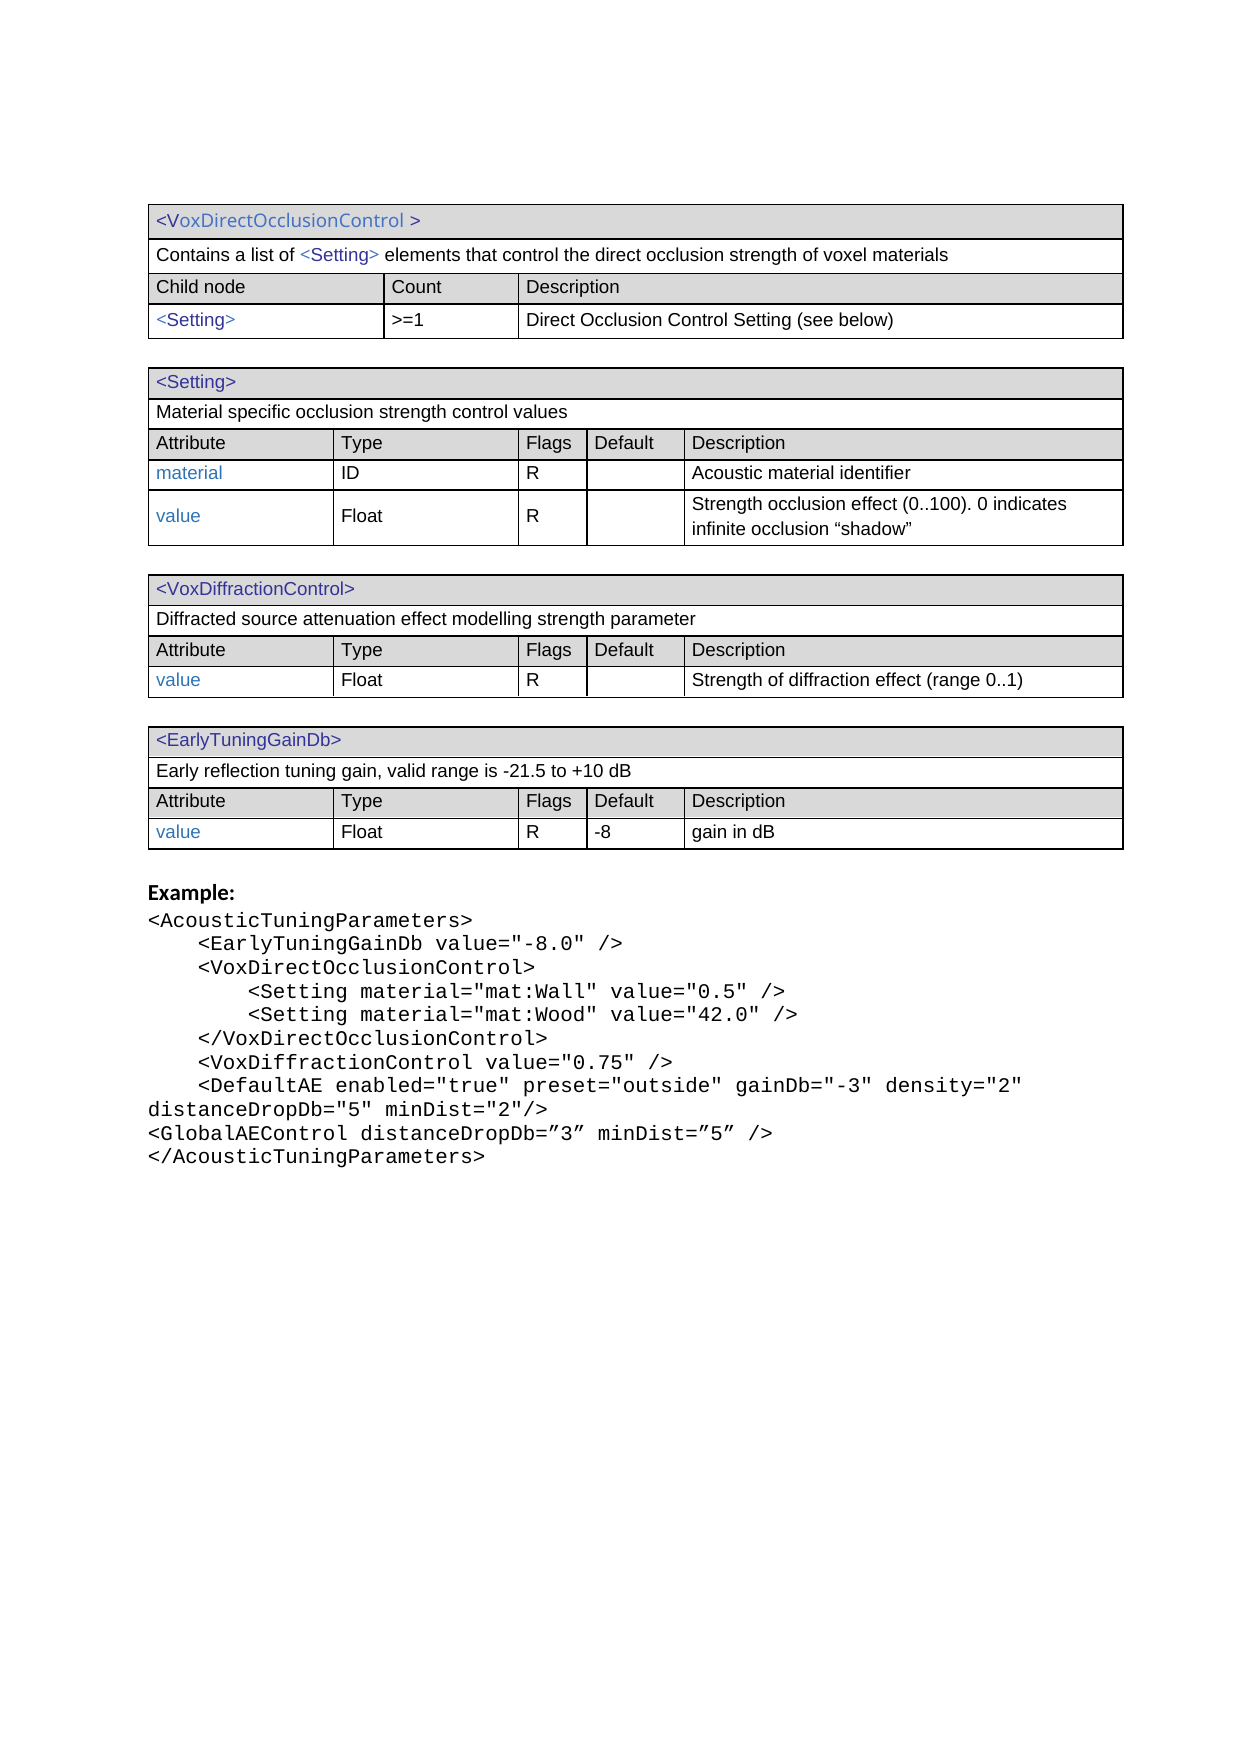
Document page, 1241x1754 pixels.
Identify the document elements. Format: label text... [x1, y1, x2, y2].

table_cell Type [334, 637, 518, 666]
table_cell Strength of diffraction effect (range 0..1) [685, 667, 1122, 696]
table_cell [588, 461, 684, 489]
table_cell Description [685, 430, 1122, 459]
table_cell Description [685, 789, 1122, 817]
table_cell Float [334, 819, 518, 848]
table_cell Flags [519, 789, 586, 817]
table_cell Description [519, 274, 1122, 303]
text </AcousticTuningParameters> [148, 1146, 1122, 1170]
table_cell R [519, 491, 586, 545]
table_cell Default [588, 789, 684, 817]
table_cell Default [588, 637, 684, 666]
table_cell Diffracted source attenuation effect modelling strength parameter [149, 606, 1122, 635]
table_cell Direct Occlusion Control Setting (see below) [519, 305, 1122, 338]
table_cell Child node [149, 274, 383, 303]
table_cell ID [334, 461, 518, 489]
table_cell >=1 [385, 305, 518, 338]
table_cell Material specific occlusion strength control values [149, 400, 1122, 428]
table_cell R [519, 819, 586, 848]
table_cell Description [685, 637, 1122, 666]
text Example: [148, 878, 1122, 906]
table_header <VoxDiffractionControl> [149, 576, 1122, 605]
table_header <VoxDirectOcclusionControl > [149, 205, 1122, 238]
table_cell Flags [519, 430, 586, 459]
table_cell -8 [588, 819, 684, 848]
table_cell Default [588, 430, 684, 459]
text <EarlyTuningGainDb value="-8.0" /> [148, 933, 1122, 957]
table_cell <Setting> [149, 305, 383, 338]
table_cell [588, 667, 684, 696]
text <AcousticTuningParameters> [148, 910, 1122, 933]
table_cell R [519, 667, 586, 696]
table_cell Acoustic material identifier [685, 461, 1122, 489]
table_cell material [149, 461, 333, 489]
table_cell Count [385, 274, 518, 303]
table_cell Contains a list of <Setting> elements that control the direct occlusion strength of voxel materials [149, 240, 1122, 273]
table_header <Setting> [149, 369, 1122, 398]
table_cell Flags [519, 637, 586, 666]
table_cell value [149, 819, 333, 848]
table_cell Float [334, 491, 518, 545]
text <VoxDirectOcclusionControl> [148, 957, 1122, 981]
table_cell Attribute [149, 637, 333, 666]
table_cell Early reflection tuning gain, valid range is -21.5 to +10 dB [149, 758, 1122, 787]
table_cell Float [334, 667, 518, 696]
text <VoxDiffractionControl value="0.75" /> [148, 1052, 1122, 1075]
table_cell R [519, 461, 586, 489]
text </VoxDirectOcclusionControl> [148, 1028, 1122, 1052]
table_cell Type [334, 789, 518, 817]
table_cell Attribute [149, 430, 333, 459]
table_cell Type [334, 430, 518, 459]
table_cell value [149, 667, 333, 696]
table_cell [588, 491, 684, 545]
table_cell Attribute [149, 789, 333, 817]
table_cell value [149, 491, 333, 545]
text <Setting material="mat:Wood" value="42.0" /> [148, 1004, 1122, 1028]
table_cell Strength occlusion effect (0..100). 0 indicates infinite occlusion “shadow” [685, 491, 1122, 545]
text <DefaultAE enabled="true" preset="outside" gainDb="-3" density="2" distanceDropDb="5" minDist="2"/> [148, 1075, 1122, 1123]
text <GlobalAEControl distanceDropDb=”3” minDist=”5” /> [148, 1123, 1122, 1146]
table_cell gain in dB [685, 819, 1122, 848]
table_header <EarlyTuningGainDb> [149, 728, 1122, 756]
text <Setting material="mat:Wall" value="0.5" /> [148, 981, 1122, 1004]
